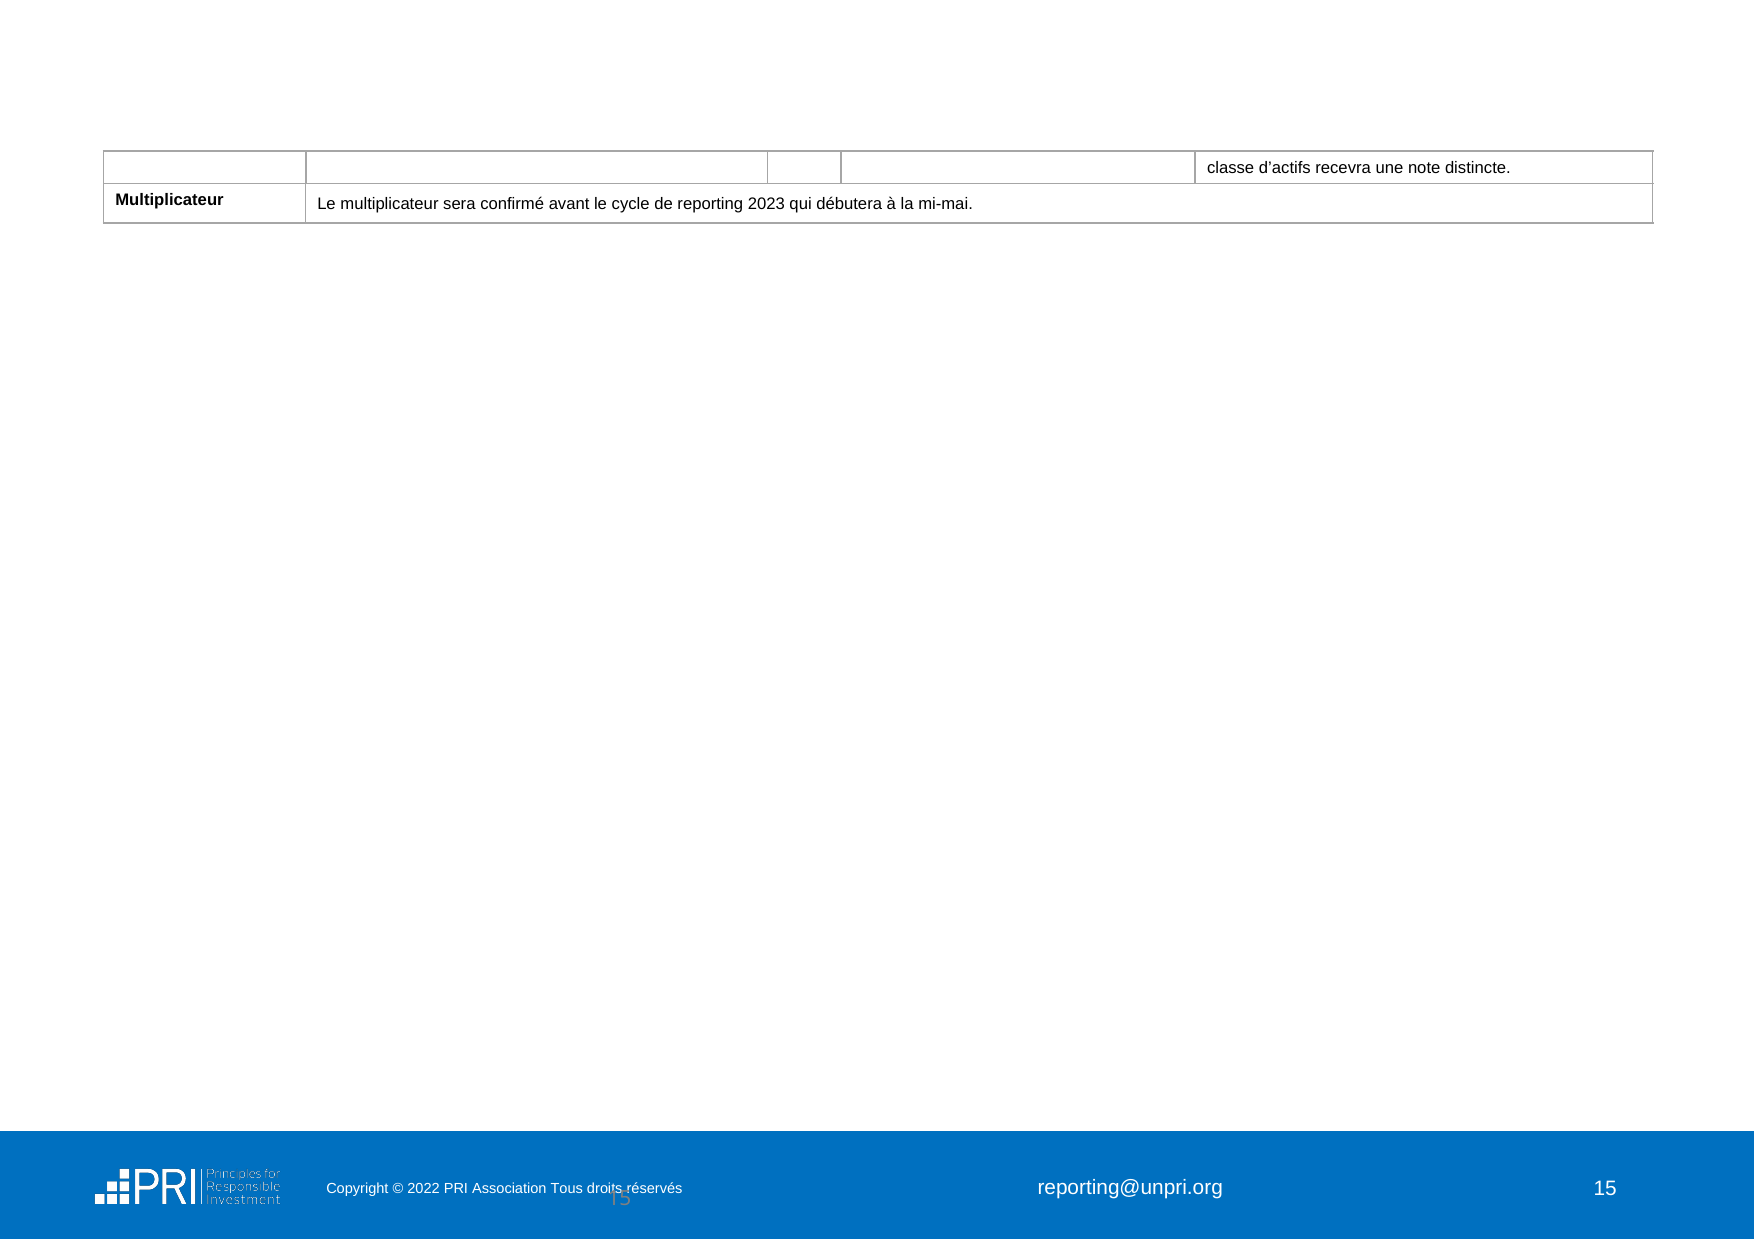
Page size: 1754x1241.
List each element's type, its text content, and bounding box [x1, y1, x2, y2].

table_cell Multiplicateur [104, 184, 305, 222]
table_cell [307, 152, 767, 183]
table_cell ET [768, 152, 840, 183]
table_cell [104, 152, 305, 183]
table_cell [1196, 152, 1652, 183]
picture [92, 1166, 282, 1207]
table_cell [842, 152, 1194, 183]
table_cell Le multiplicateur sera confirmé avant le cycle de reporting 2023 qui débutera à la mi-mai. [306, 184, 1652, 222]
